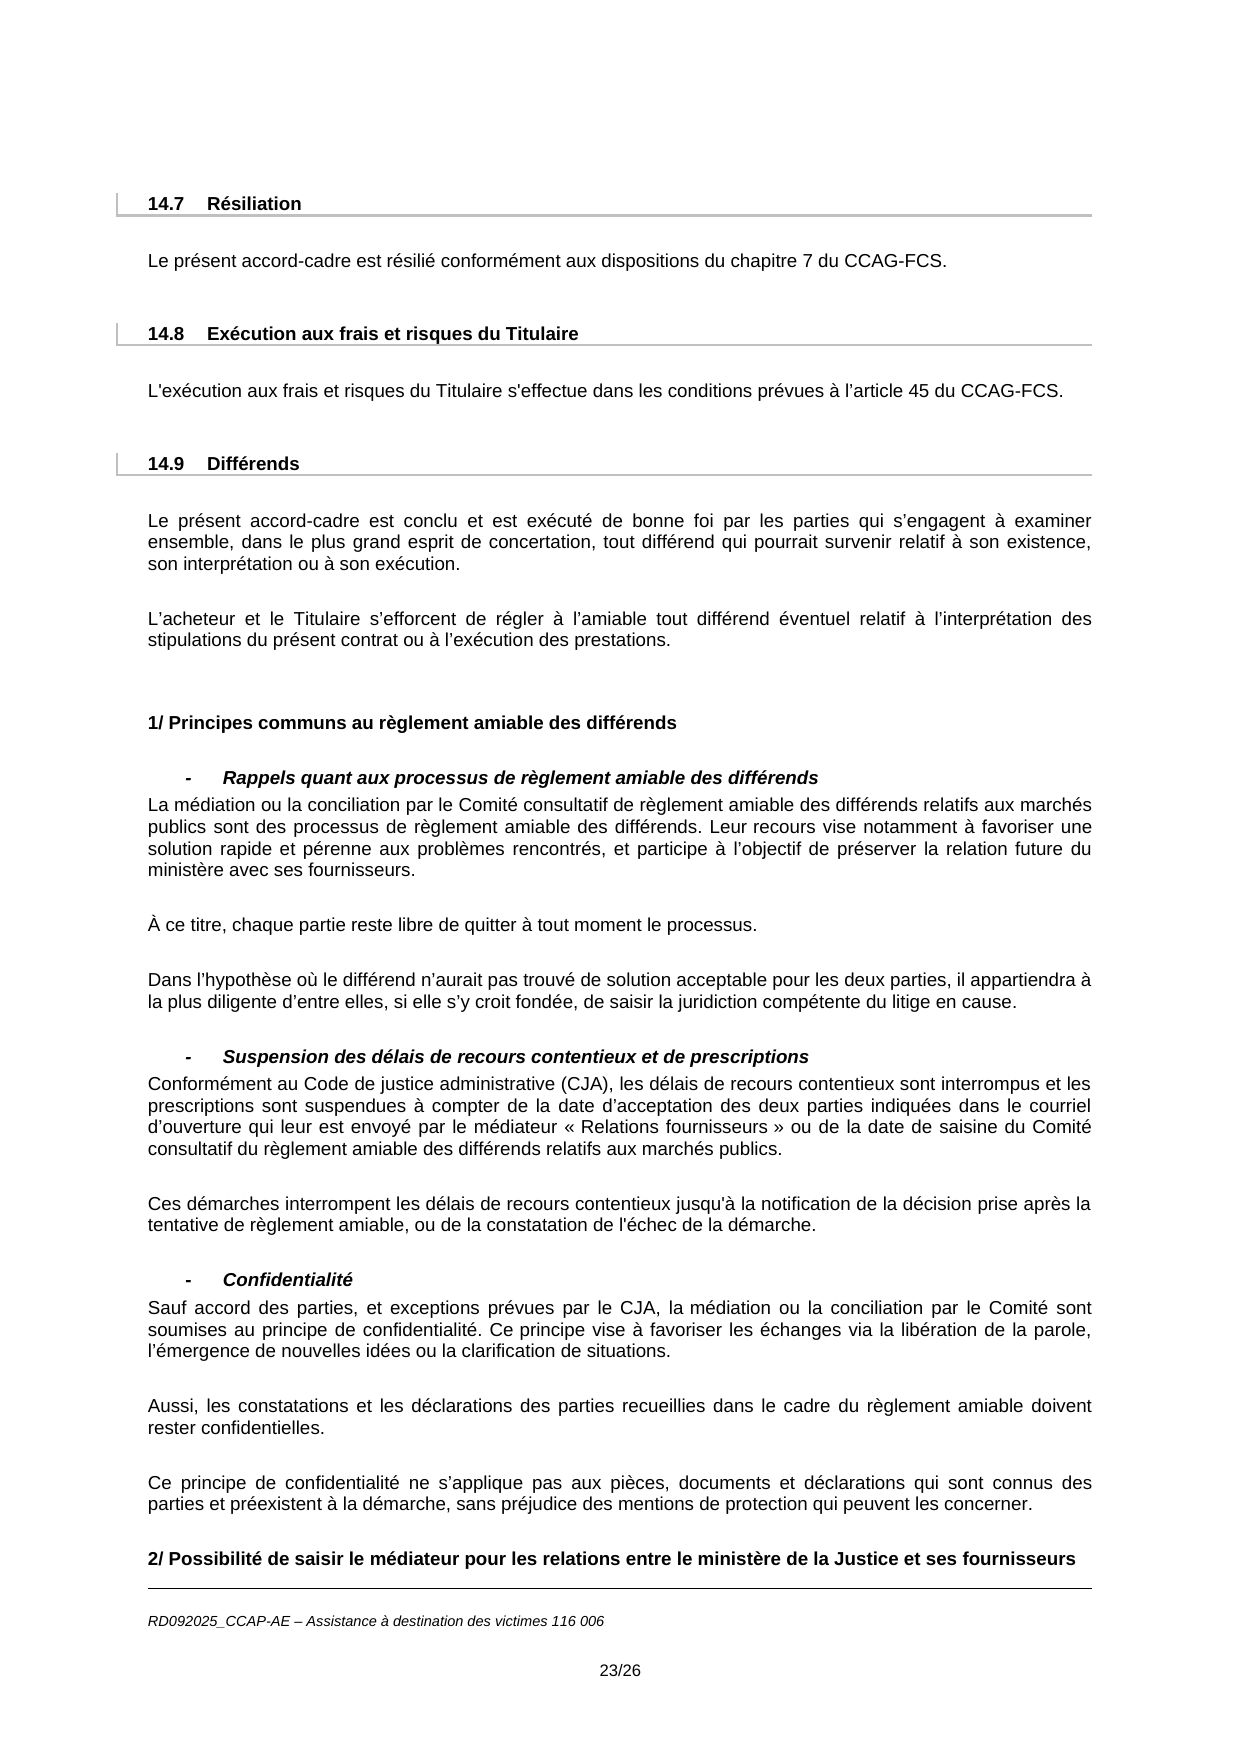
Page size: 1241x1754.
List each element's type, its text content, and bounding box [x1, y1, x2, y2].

text Résiliation [118, 193, 1092, 214]
list Confidentialité [185, 1269, 1092, 1291]
list Suspension des délais de recours contentieux et de prescriptions [185, 1046, 1092, 1067]
text Ce principe de confidentialité ne s’applique pas aux pièces, documents et déclarations qui sont connus des parties et préexistent à la démarche, sans préjudice des mentions de protection qui peuvent les concerner. [148, 1471, 1092, 1514]
text Conformément au Code de justice administrative (CJA), les délais de recours contentieux sont interrompus et les prescriptions sont suspendues à compter de la date d’acceptation des deux parties indiquées dans le courriel d’ouverture qui leur est envoyé par le médiateur « Relations fournisseurs » ou de la date de saisine du Comité consultatif du règlement amiable des différends relatifs aux marchés publics. [148, 1073, 1092, 1159]
text Sauf accord des parties, et exceptions prévues par le CJA, la médiation ou la conciliation par le Comité sont soumises au principe de confidentialité. Ce principe vise à favoriser les échanges via la libération de la parole, l’émergence de nouvelles idées ou la clarification de situations. [148, 1297, 1092, 1361]
text La médiation ou la conciliation par le Comité consultatif de règlement amiable des différends relatifs aux marchés publics sont des processus de règlement amiable des différends. Leur recours vise notamment à favoriser une solution rapide et pérenne aux problèmes rencontrés, et participe à l’objectif de préserver la relation future du ministère avec ses fournisseurs. [148, 794, 1092, 881]
list Rappels quant aux processus de règlement amiable des différends [185, 767, 1092, 788]
subtitle Différends [116, 452, 1092, 474]
text Le présent accord-cadre est résilié conformément aux dispositions du chapitre 7 du CCAG-FCS. [148, 250, 1092, 272]
text Le présent accord-cadre est conclu et est exécuté de bonne foi par les parties qui s’engagent à examiner ensemble, dans le plus grand esprit de concertation, tout différend qui pourrait survenir relatif à son existence, son interprétation ou à son exécution. [148, 509, 1092, 574]
text L’acheteur et le Titulaire s’efforcent de régler à l’amiable tout différend éventuel relatif à l’interprétation des stipulations du présent contrat ou à l’exécution des prestations. [148, 608, 1092, 651]
text Dans l’hypothèse où le différend n’aurait pas trouvé de solution acceptable pour les deux parties, il appartiendra à la plus diligente d’entre elles, si elle s’y croit fondée, de saisir la juridiction compétente du litige en cause. [148, 969, 1092, 1012]
text Ces démarches interrompent les délais de recours contentieux jusqu'à la notification de la décision prise après la tentative de règlement amiable, ou de la constatation de l'échec de la démarche. [148, 1193, 1092, 1236]
text Aussi, les constatations et les déclarations des parties recueillies dans le cadre du règlement amiable doivent rester confidentielles. [148, 1395, 1092, 1438]
text 2/ Possibilité de saisir le médiateur pour les relations entre le ministère de la Justice et ses fournisseurs [148, 1548, 1092, 1569]
text Exécution aux frais et risques du Titulaire [118, 323, 1092, 344]
text À ce titre, chaque partie reste libre de quitter à tout moment le processus. [148, 914, 1092, 936]
text 1/ Principes communs au règlement amiable des différends [148, 712, 1092, 733]
text L'exécution aux frais et risques du Titulaire s'effectue dans les conditions prévues à l’article 45 du CCAG-FCS. [148, 380, 1092, 401]
